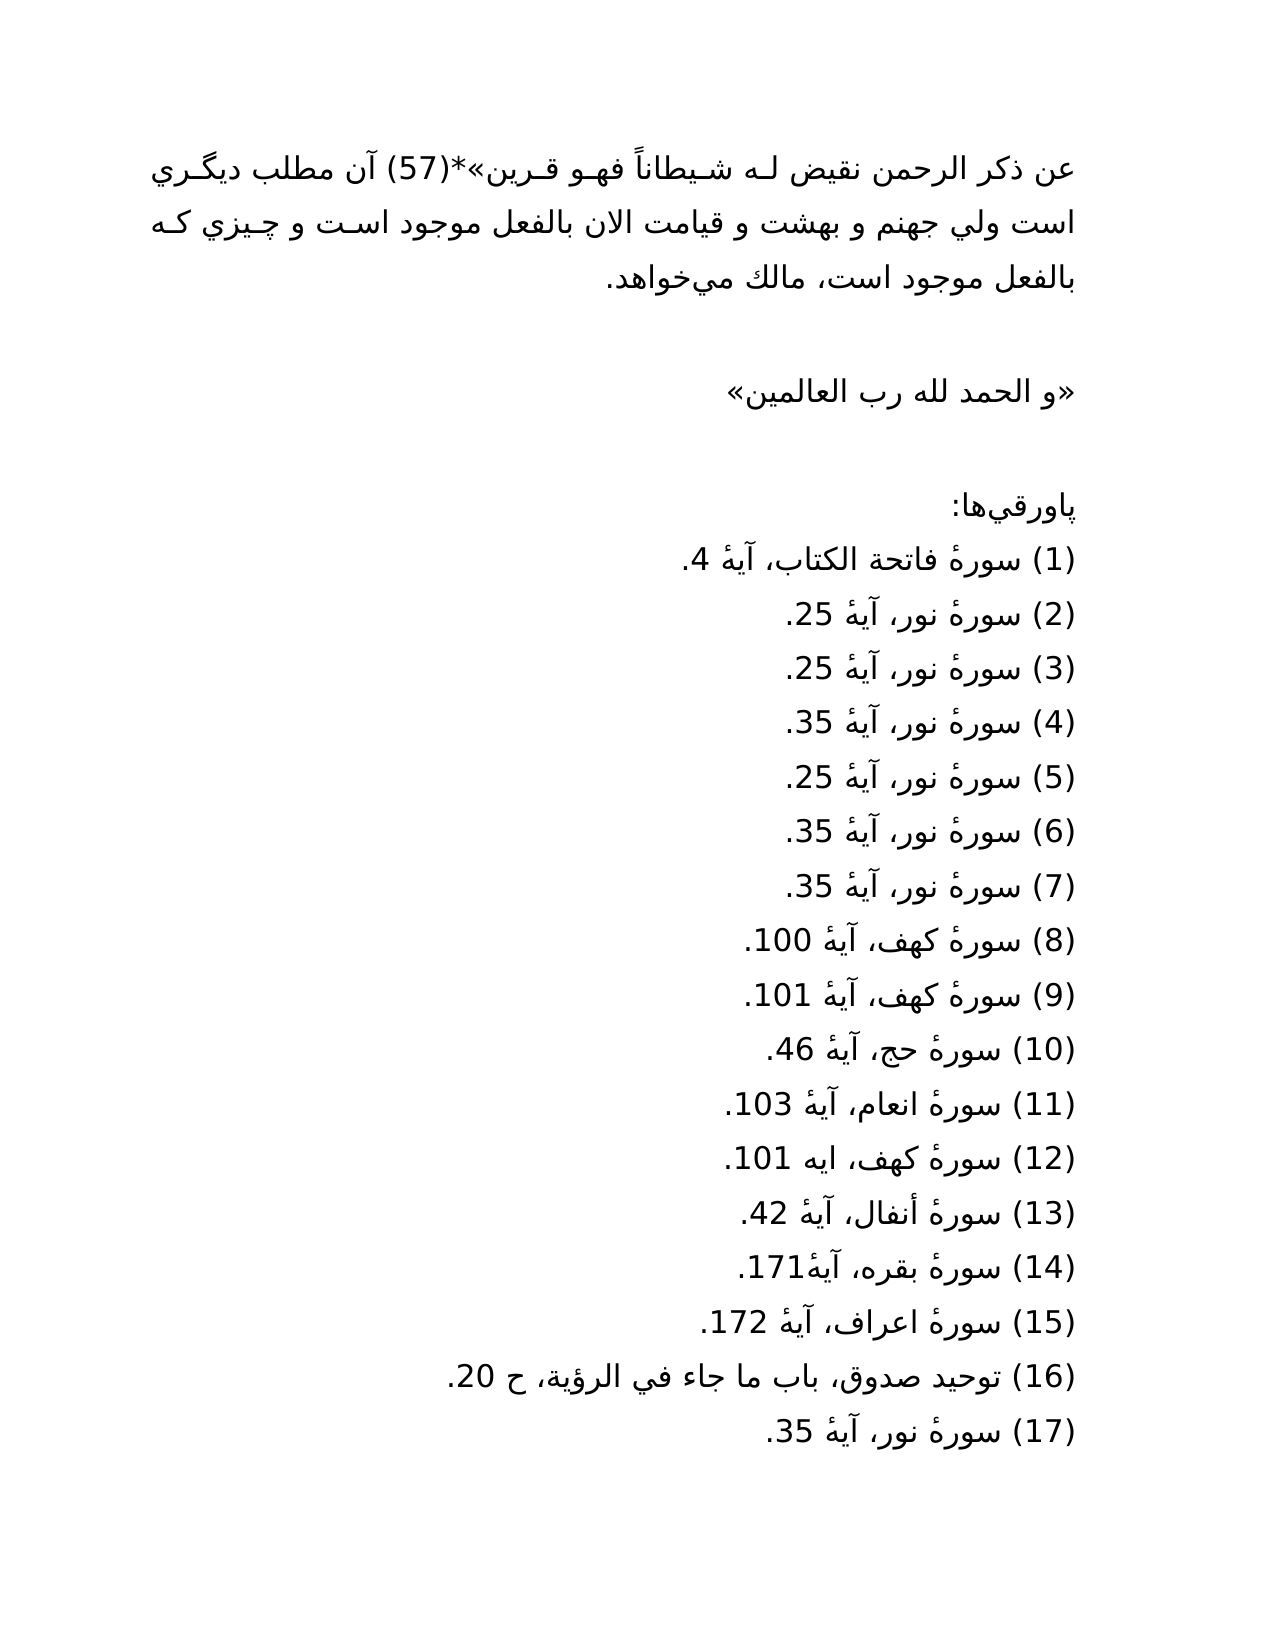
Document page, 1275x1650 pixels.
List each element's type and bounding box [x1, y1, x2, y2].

table_header [150, 150, 1076, 1466]
